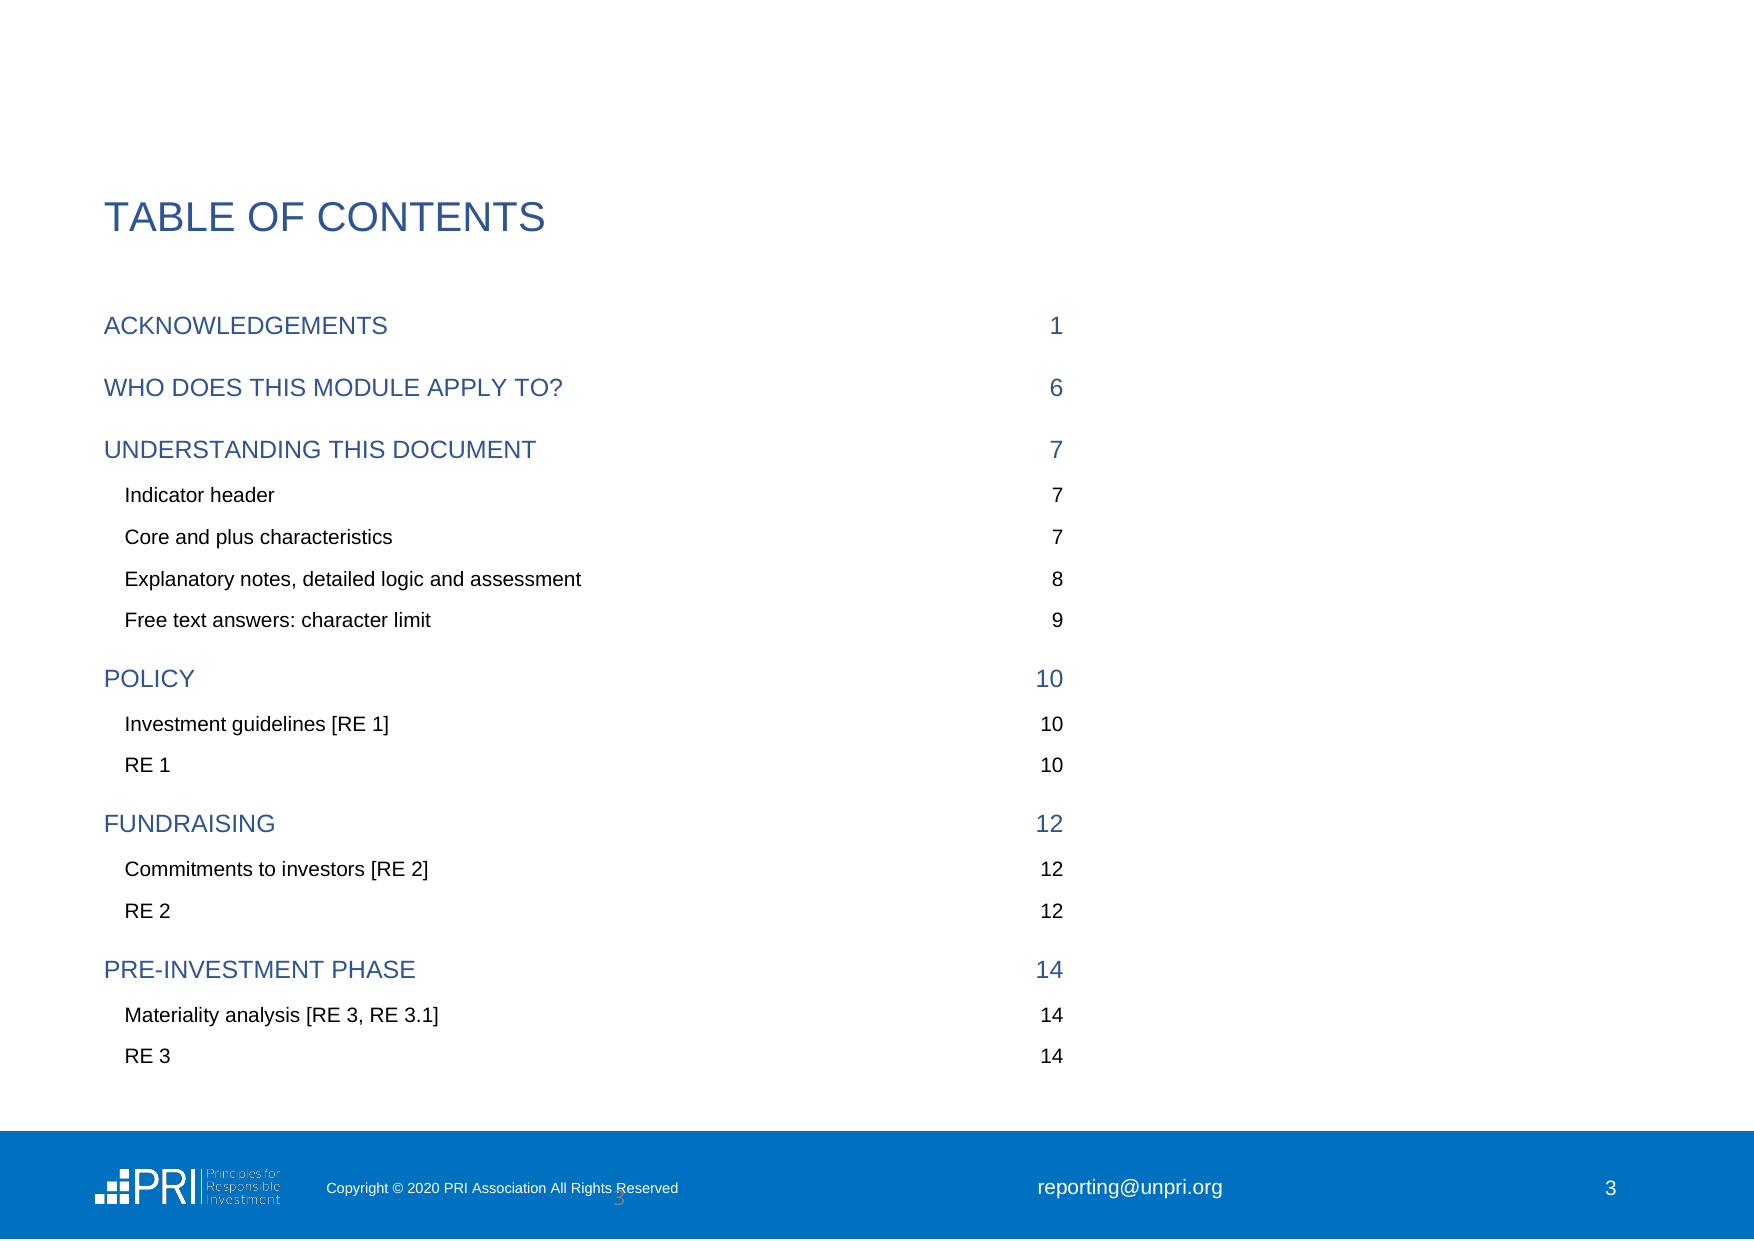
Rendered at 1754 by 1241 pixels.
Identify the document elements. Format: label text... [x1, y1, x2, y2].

text Table of contents [103, 192, 1650, 240]
picture [92, 1166, 282, 1207]
